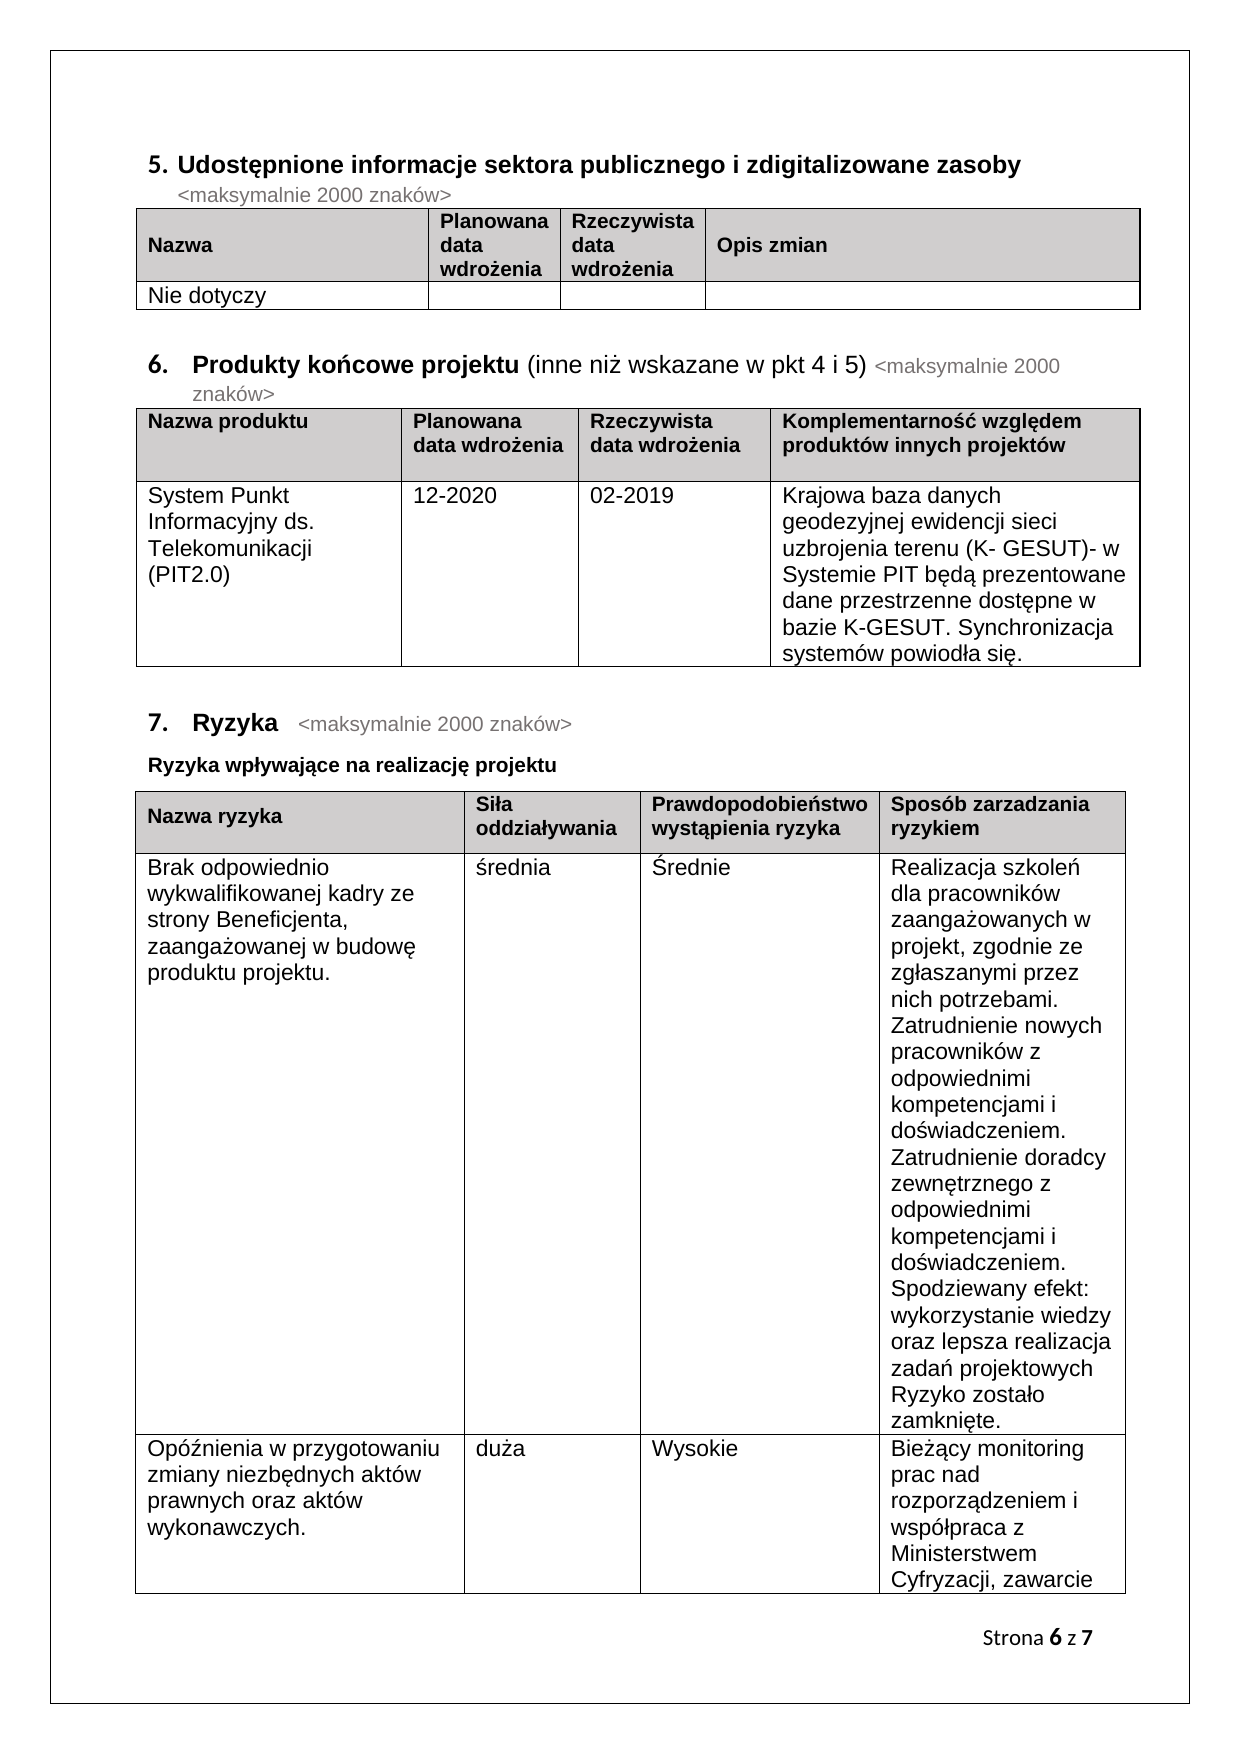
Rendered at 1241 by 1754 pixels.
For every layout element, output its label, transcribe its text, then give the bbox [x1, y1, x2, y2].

table_cell Krajowa baza danych geodezyjnej ewidencji sieci uzbrojenia terenu (K- GESUT)- w Systemie PIT będą prezentowane dane przestrzenne dostępne w bazie K-GESUT. Synchronizacja systemów powiodła się. [771, 482, 1139, 666]
table_header Nazwa produktu [137, 409, 401, 481]
table_header Planowana data wdrożenia [429, 209, 560, 281]
table_cell [429, 282, 560, 308]
table_cell Nie dotyczy [137, 282, 428, 308]
table_header Sposób zarzadzania ryzykiem [880, 792, 1125, 853]
table_header Nazwa [137, 209, 428, 281]
subtitle Produkty końcowe projektu (inne niż wskazane w pkt 4 i 5) <maksymalnie 2000 znaków> [148, 347, 1093, 406]
list Ryzyka <maksymalnie 2000 znaków> [148, 705, 1093, 738]
table_cell duża [465, 1435, 640, 1593]
subtitle Udostępnione informacje sektora publicznego i zdigitalizowane zasoby <maksymalnie 2000 znaków> [148, 147, 1093, 206]
table_header Planowana data wdrożenia [402, 409, 578, 481]
table_header Rzeczywista data wdrożenia [579, 409, 770, 481]
table_header Rzeczywista data wdrożenia [561, 209, 705, 281]
text Ryzyka wpływające na realizację projektu [148, 753, 1093, 777]
table_cell Średnie [641, 854, 879, 1433]
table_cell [880, 1435, 1125, 1593]
table_cell Realizacja szkoleń dla pracowników zaangażowanych w projekt, zgodnie ze zgłaszanymi przez nich potrzebami. Zatrudnienie nowych pracowników z odpowiednimi kompetencjami i doświadczeniem. Zatrudnienie doradcy zewnętrznego z odpowiednimi kompetencjami i doświadczeniem. Spodziewany efekt: wykorzystanie wiedzy oraz lepsza realizacja zadań projektowych Ryzyko zostało zamknięte. [880, 854, 1125, 1433]
table_cell [706, 282, 1139, 308]
table_cell 12-2020 [402, 482, 578, 666]
table_header Prawdopodobieństwo wystąpienia ryzyka [641, 792, 879, 853]
table_cell System Punkt Informacyjny ds. Telekomunikacji (PIT2.0) [137, 482, 401, 666]
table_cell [136, 1435, 464, 1593]
table_header Komplementarność względem produktów innych projektów [771, 409, 1139, 481]
table_cell średnia [465, 854, 640, 1433]
table_header Nazwa ryzyka [136, 792, 464, 853]
table_cell 02-2019 [579, 482, 770, 666]
table_header Opis zmian [706, 209, 1139, 281]
table_cell [561, 282, 705, 308]
table_cell Wysokie [641, 1435, 879, 1593]
table_cell Brak odpowiednio wykwalifikowanej kadry ze strony Beneficjenta, zaangażowanej w budowę produktu projektu. [136, 854, 464, 1433]
table_header Siła oddziaływania [465, 792, 640, 853]
